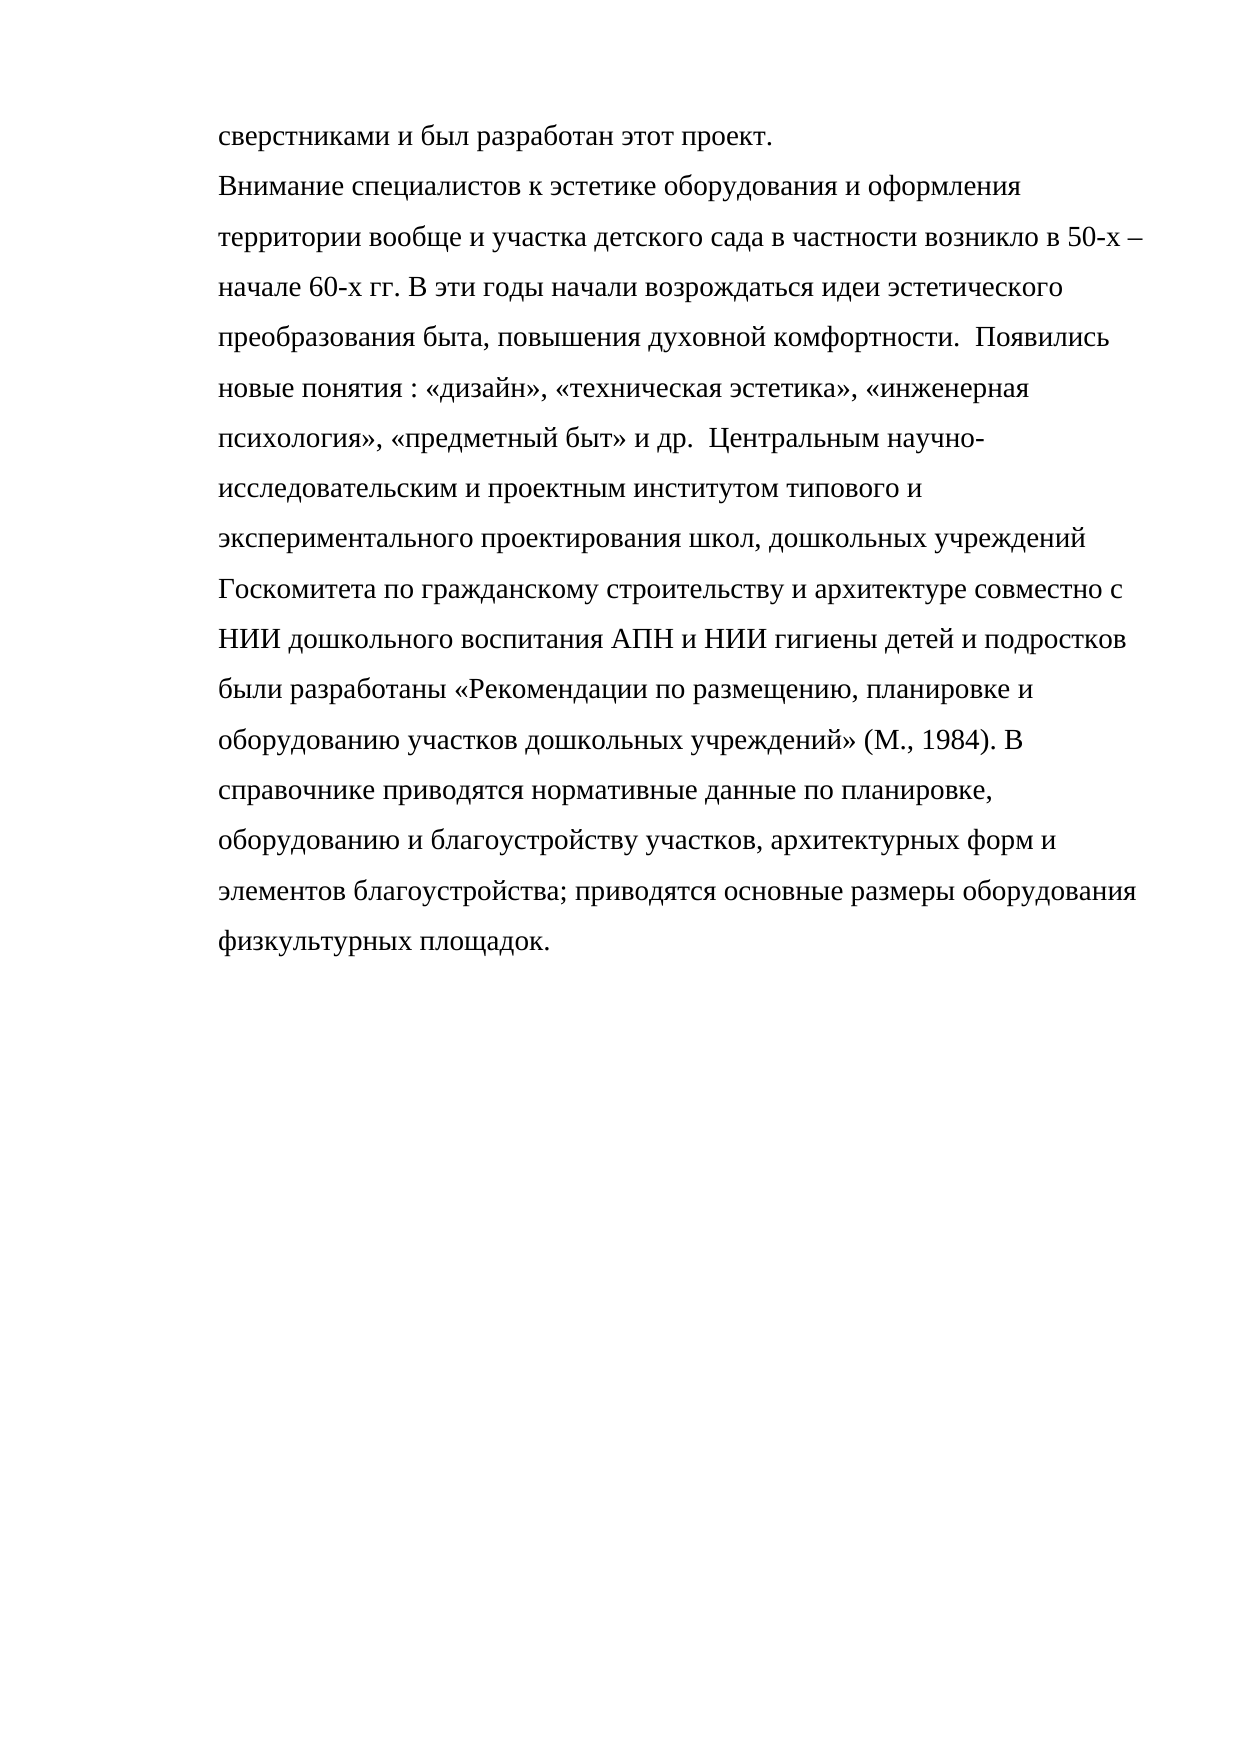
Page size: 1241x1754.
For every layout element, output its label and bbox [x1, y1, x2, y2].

text [218, 118, 1152, 957]
